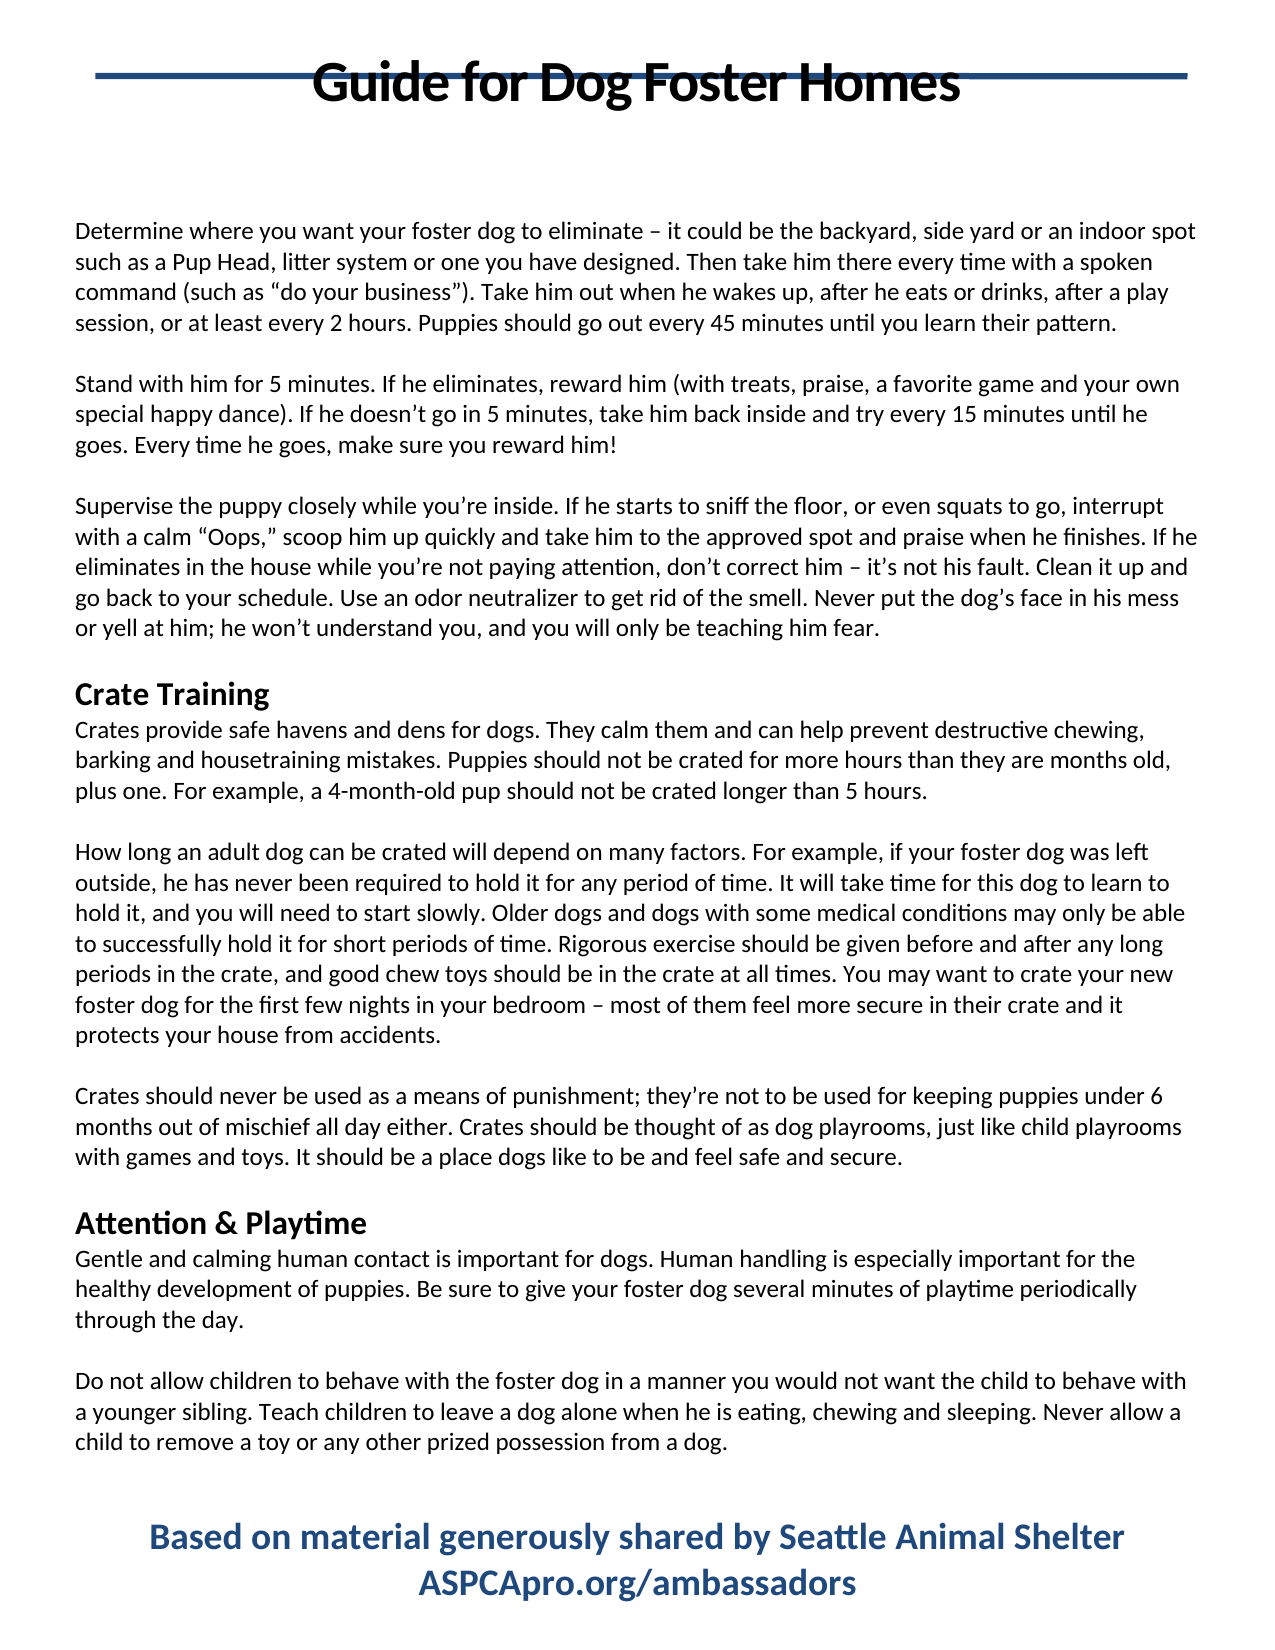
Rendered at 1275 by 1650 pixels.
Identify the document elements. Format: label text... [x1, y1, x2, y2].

text Crates should never be used as a means of punishment; they’re not to be used for keeping puppies under 6 months out of mischief all day either. Crates should be thought of as dog playrooms, just like child playrooms with games and toys. It should be a place dogs like to be and feel safe and secure. [75, 1080, 1200, 1172]
text Do not allow children to behave with the foster dog in a manner you would not want the child to behave with a younger sibling. Teach children to leave a dog alone when he is eating, chewing and sleeping. Never allow a child to remove a toy or any other prized possession from a dog. [75, 1365, 1200, 1457]
text Attention & Playtime [75, 1202, 1200, 1243]
text How long an adult dog can be crated will depend on many factors. For example, if your foster dog was left outside, he has never been required to hold it for any period of time. It will take time for this dog to learn to hold it, and you will need to start slowly. Older dogs and dogs with some medical conditions may only be able to successfully hold it for short periods of time. Rigorous exercise should be given before and after any long periods in the crate, and good chew toys should be in the crate at all times. You may want to crate your new foster dog for the first few nights in your bedroom – most of them feel more secure in their crate and it protects your house from accidents. [75, 836, 1200, 1050]
text Stand with him for 5 minutes. If he eliminates, reward him (with treats, praise, a favorite game and your own special happy dance). If he doesn’t go in 5 minutes, take him back inside and try every 15 minutes until he goes. Every time he goes, make sure you reward him! [75, 368, 1200, 460]
text Determine where you want your foster dog to eliminate – it could be the backyard, side yard or an indoor spot such as a Pup Head, litter system or one you have designed. Then take him there every time with a spoken command (such as “do your business”). Take him out when he wakes up, after he eats or drinks, after a play session, or at least every 2 hours. Puppies should go out every 45 minutes until you learn their pattern. [75, 216, 1200, 338]
text Crate Training [75, 673, 1200, 714]
text Supervise the puppy closely while you’re inside. If he starts to sniff the floor, or even squats to go, interrupt with a calm “Oops,” scoop him up quickly and take him to the approved spot and praise when he finishes. If he eliminates in the house while you’re not paying attention, don’t correct him – it’s not his fault. Clean it up and go back to your schedule. Use an odor neutralizer to get rid of the smell. Never put the dog’s face in his mess or yell at him; he won’t understand you, and you will only be teaching him fear. [75, 490, 1200, 643]
text Crates provide safe havens and dens for dogs. They calm them and can help prevent destructive chewing, barking and housetraining mistakes. Puppies should not be crated for more hours than they are months old, plus one. For example, a 4-month-old pup should not be crated longer than 5 hours. [75, 714, 1200, 806]
text Gentle and calming human contact is important for dogs. Human handling is especially important for the healthy development of puppies. Be sure to give your foster dog several minutes of playtime periodically through the day. [75, 1243, 1200, 1335]
